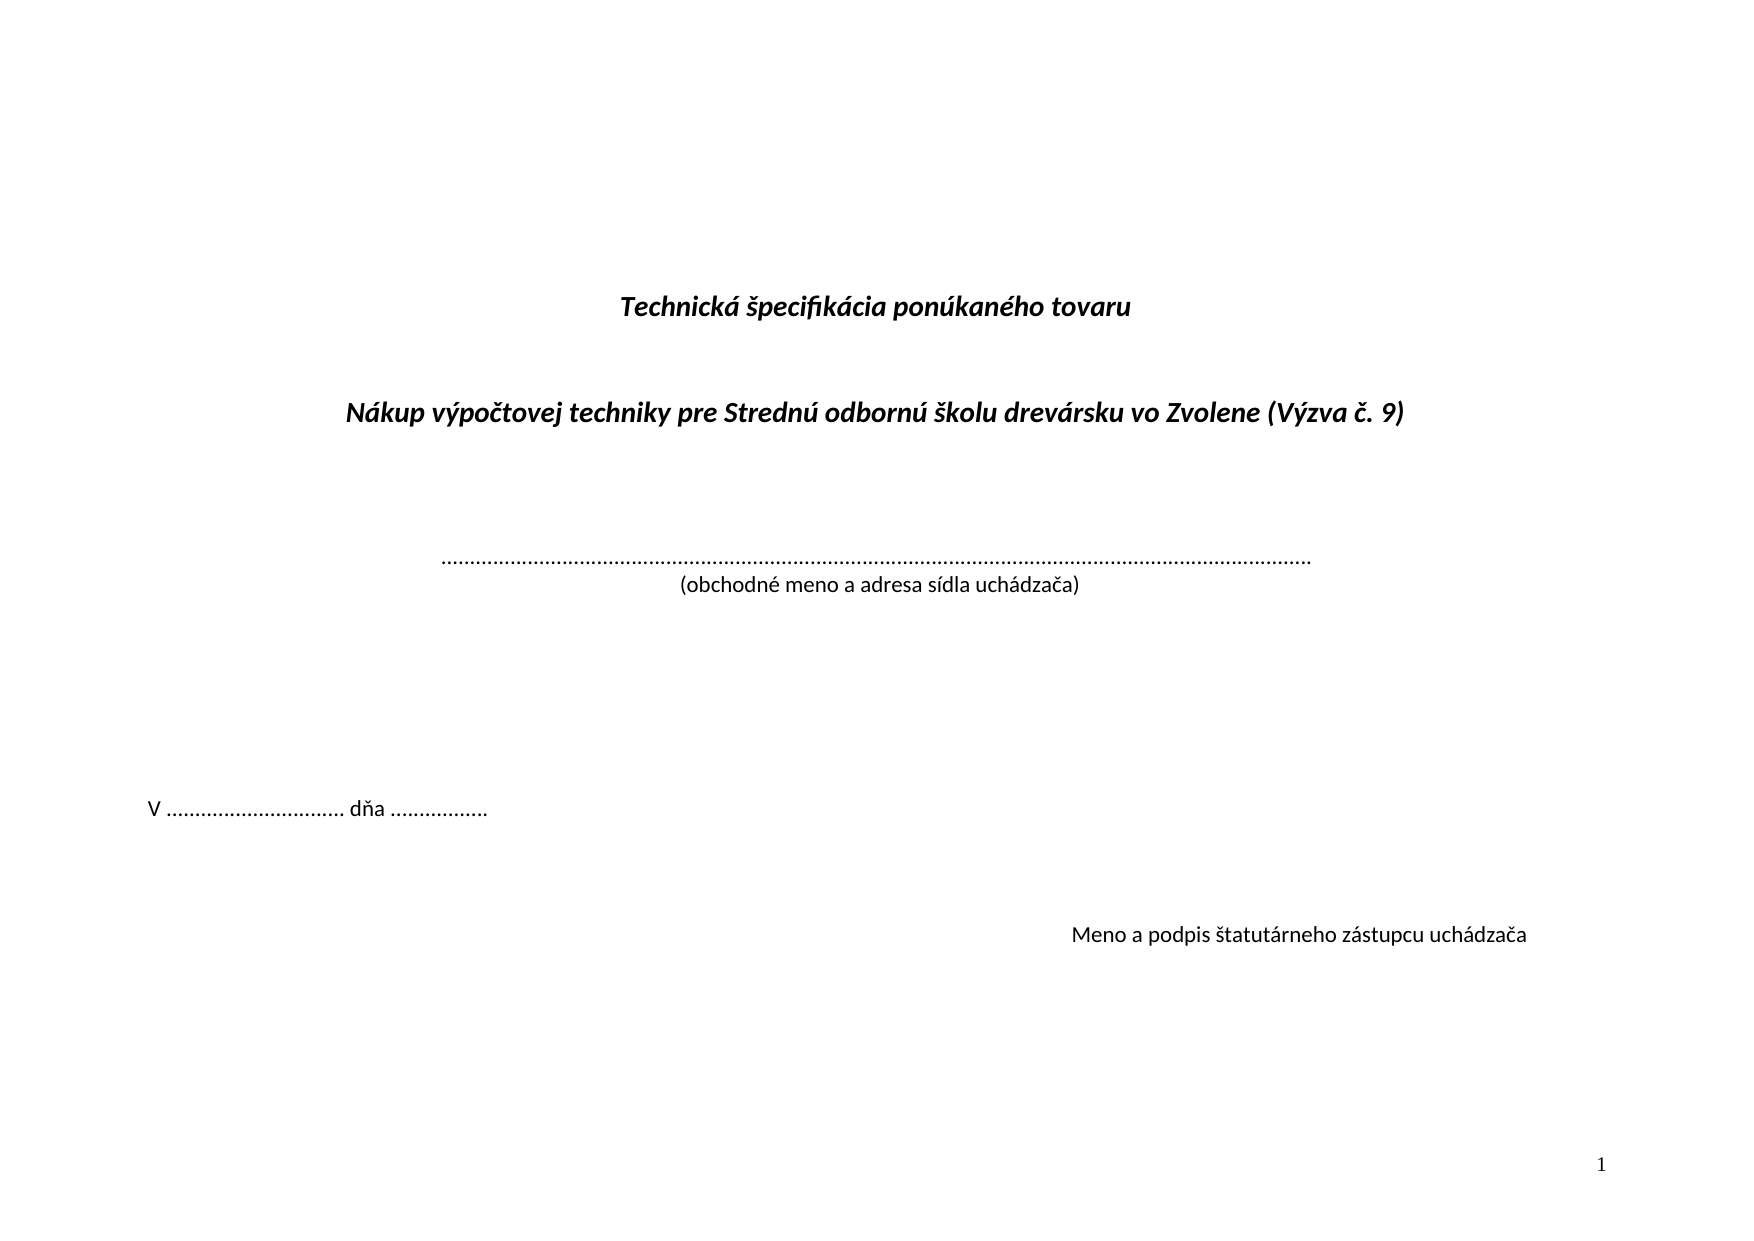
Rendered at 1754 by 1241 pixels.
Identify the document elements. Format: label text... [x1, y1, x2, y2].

text Nákup výpočtovej techniky pre Strednú odbornú školu drevársku vo Zvolene (Výzva č. 9) [148, 394, 1606, 430]
text V ............................... dňa ................. [148, 794, 1606, 822]
text ....................................................................................................................................................... [148, 542, 1606, 570]
text Meno a podpis štatutárneho zástupcu uchádzača [148, 921, 1606, 948]
text Technická špecifikácia ponúkaného tovaru [148, 288, 1606, 323]
text (obchodné meno a adresa sídla uchádzača) [148, 570, 1606, 598]
